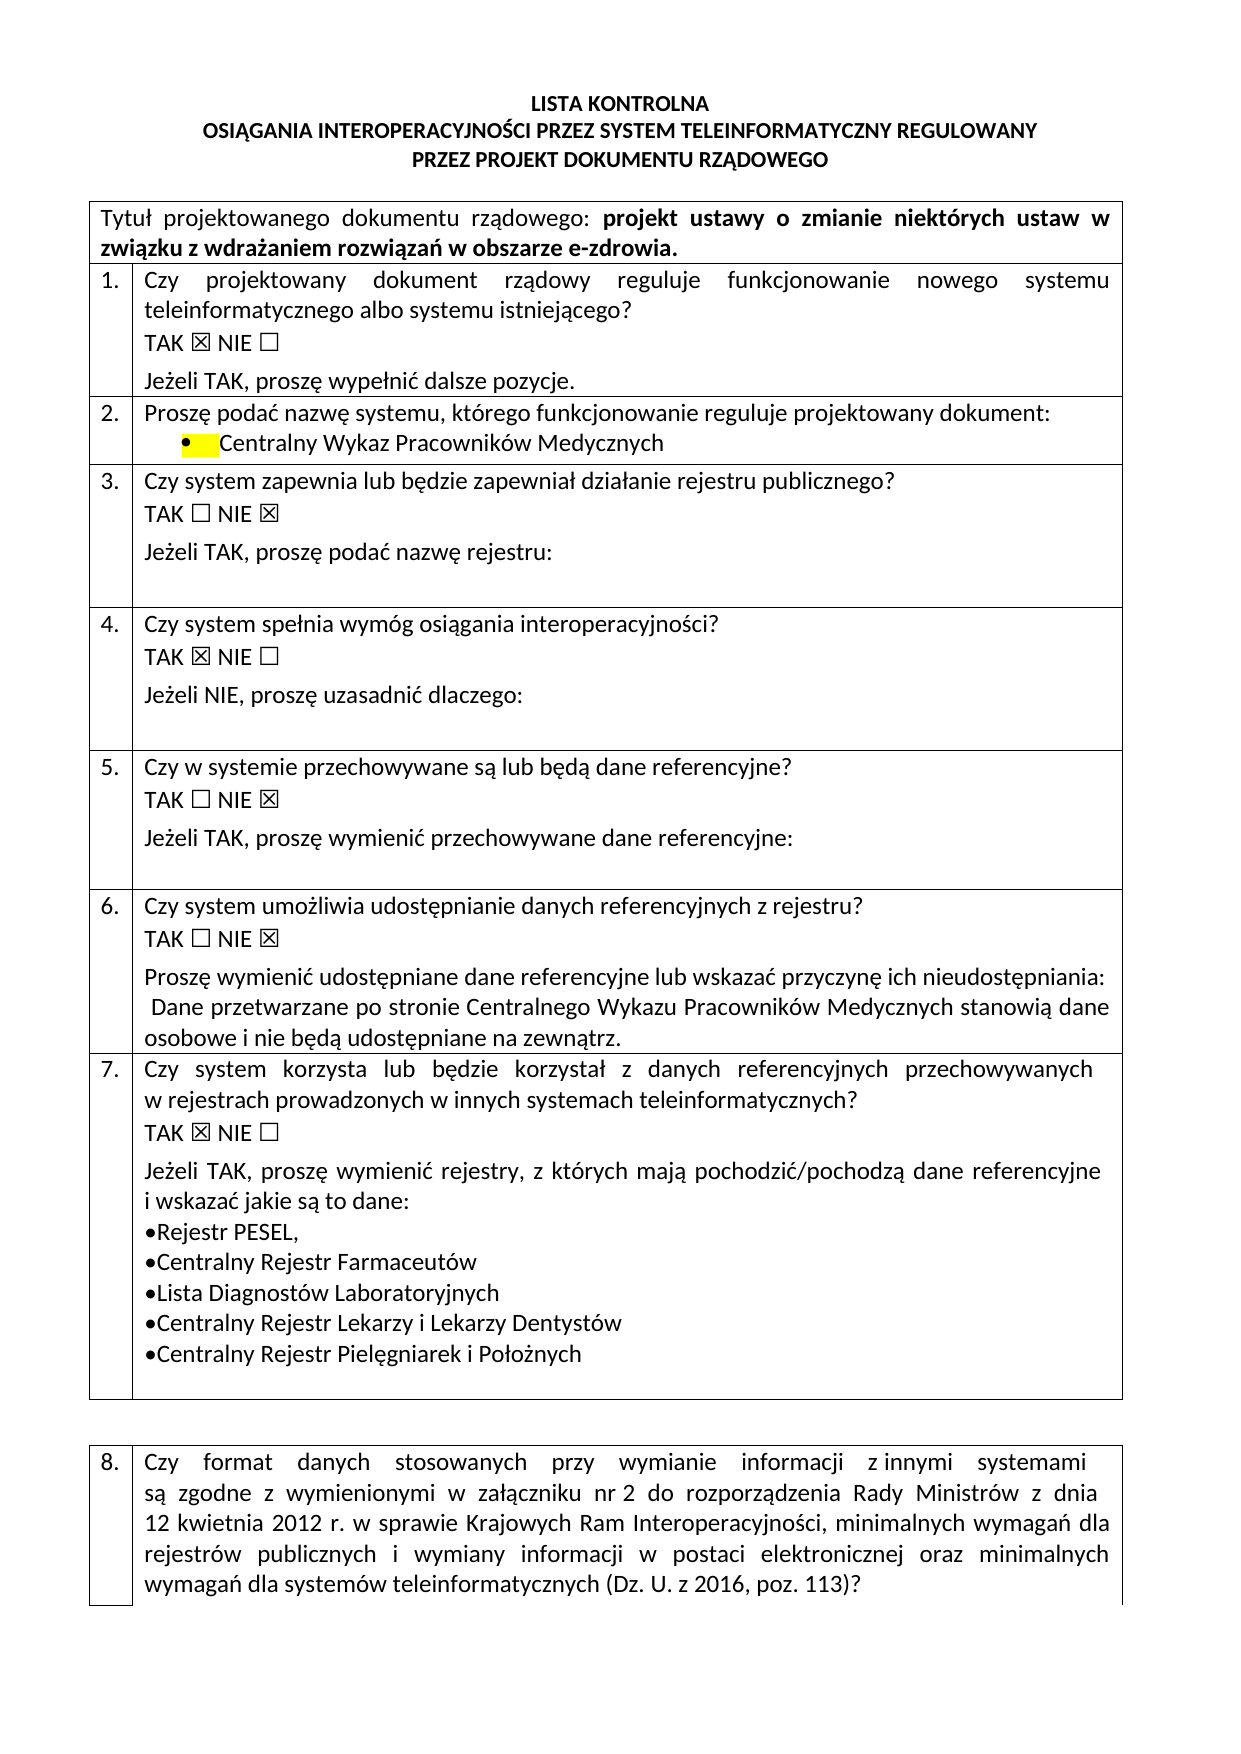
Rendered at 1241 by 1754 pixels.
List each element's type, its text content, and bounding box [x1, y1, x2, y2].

table_cell [90, 465, 132, 607]
table_cell Czy system spełnia wymóg osiągania interoperacyjności? TAK NIE Jeżeli NIE, proszę uzasadnić dlaczego: [133, 608, 1122, 750]
table_cell Proszę podać nazwę systemu, którego funkcjonowanie reguluje projektowany dokument: Centralny Wykaz Pracowników Medycznych [133, 397, 1122, 464]
text PRZEZ PROJEKT DOKUMENTU RZĄDOWEGO [89, 145, 1152, 173]
table_cell Czy projektowany dokument rządowy reguluje funkcjonowanie nowego systemu teleinformatycznego albo systemu istniejącego? TAK NIE Jeżeli TAK, proszę wypełnić dalsze pozycje. [133, 264, 1122, 396]
table_header Tytuł projektowanego dokumentu rządowego: projekt ustawy o zmianie niektórych ustaw w związku z wdrażaniem rozwiązań w obszarze e-zdrowia. [90, 202, 1122, 263]
table_cell Czy w systemie przechowywane są lub będą dane referencyjne? TAK NIE Jeżeli TAK, proszę wymienić przechowywane dane referencyjne: [133, 751, 1122, 889]
table_cell Czy system zapewnia lub będzie zapewniał działanie rejestru publicznego? TAK NIE Jeżeli TAK, proszę podać nazwę rejestru: [133, 465, 1122, 607]
table_cell [90, 1054, 132, 1399]
table_cell [90, 397, 132, 464]
table_header [90, 1446, 132, 1605]
text LISTA KONTROLNA OSIĄGANIA INTEROPERACYJNOŚCI PRZEZ SYSTEM TELEINFORMATYCZNY REGULOWANY [89, 89, 1152, 145]
table_cell [90, 264, 132, 396]
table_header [133, 1446, 1122, 1605]
table_cell [90, 608, 132, 750]
table_cell [90, 890, 132, 1052]
table_cell [90, 751, 132, 889]
table_cell Czy system korzysta lub będzie korzystał z danych referencyjnych przechowywanych w rejestrach prowadzonych w innych systemach teleinformatycznych? TAK NIE Jeżeli TAK, proszę wymienić rejestry, z których mają pochodzić/pochodzą dane referencyjne i wskazać jakie są to dane: •Rejestr PESEL, •Centralny Rejestr Farmaceutów •Lista Diagnostów Laboratoryjnych •Centralny Rejestr Lekarzy i Lekarzy Dentystów •Centralny Rejestr Pielęgniarek i Położnych [133, 1054, 1122, 1399]
table_cell Czy system umożliwia udostępnianie danych referencyjnych z rejestru? TAK NIE Proszę wymienić udostępniane dane referencyjne lub wskazać przyczynę ich nieudostępniania: Dane przetwarzane po stronie Centralnego Wykazu Pracowników Medycznych stanowią dane osobowe i nie będą udostępniane na zewnątrz. [133, 890, 1122, 1052]
